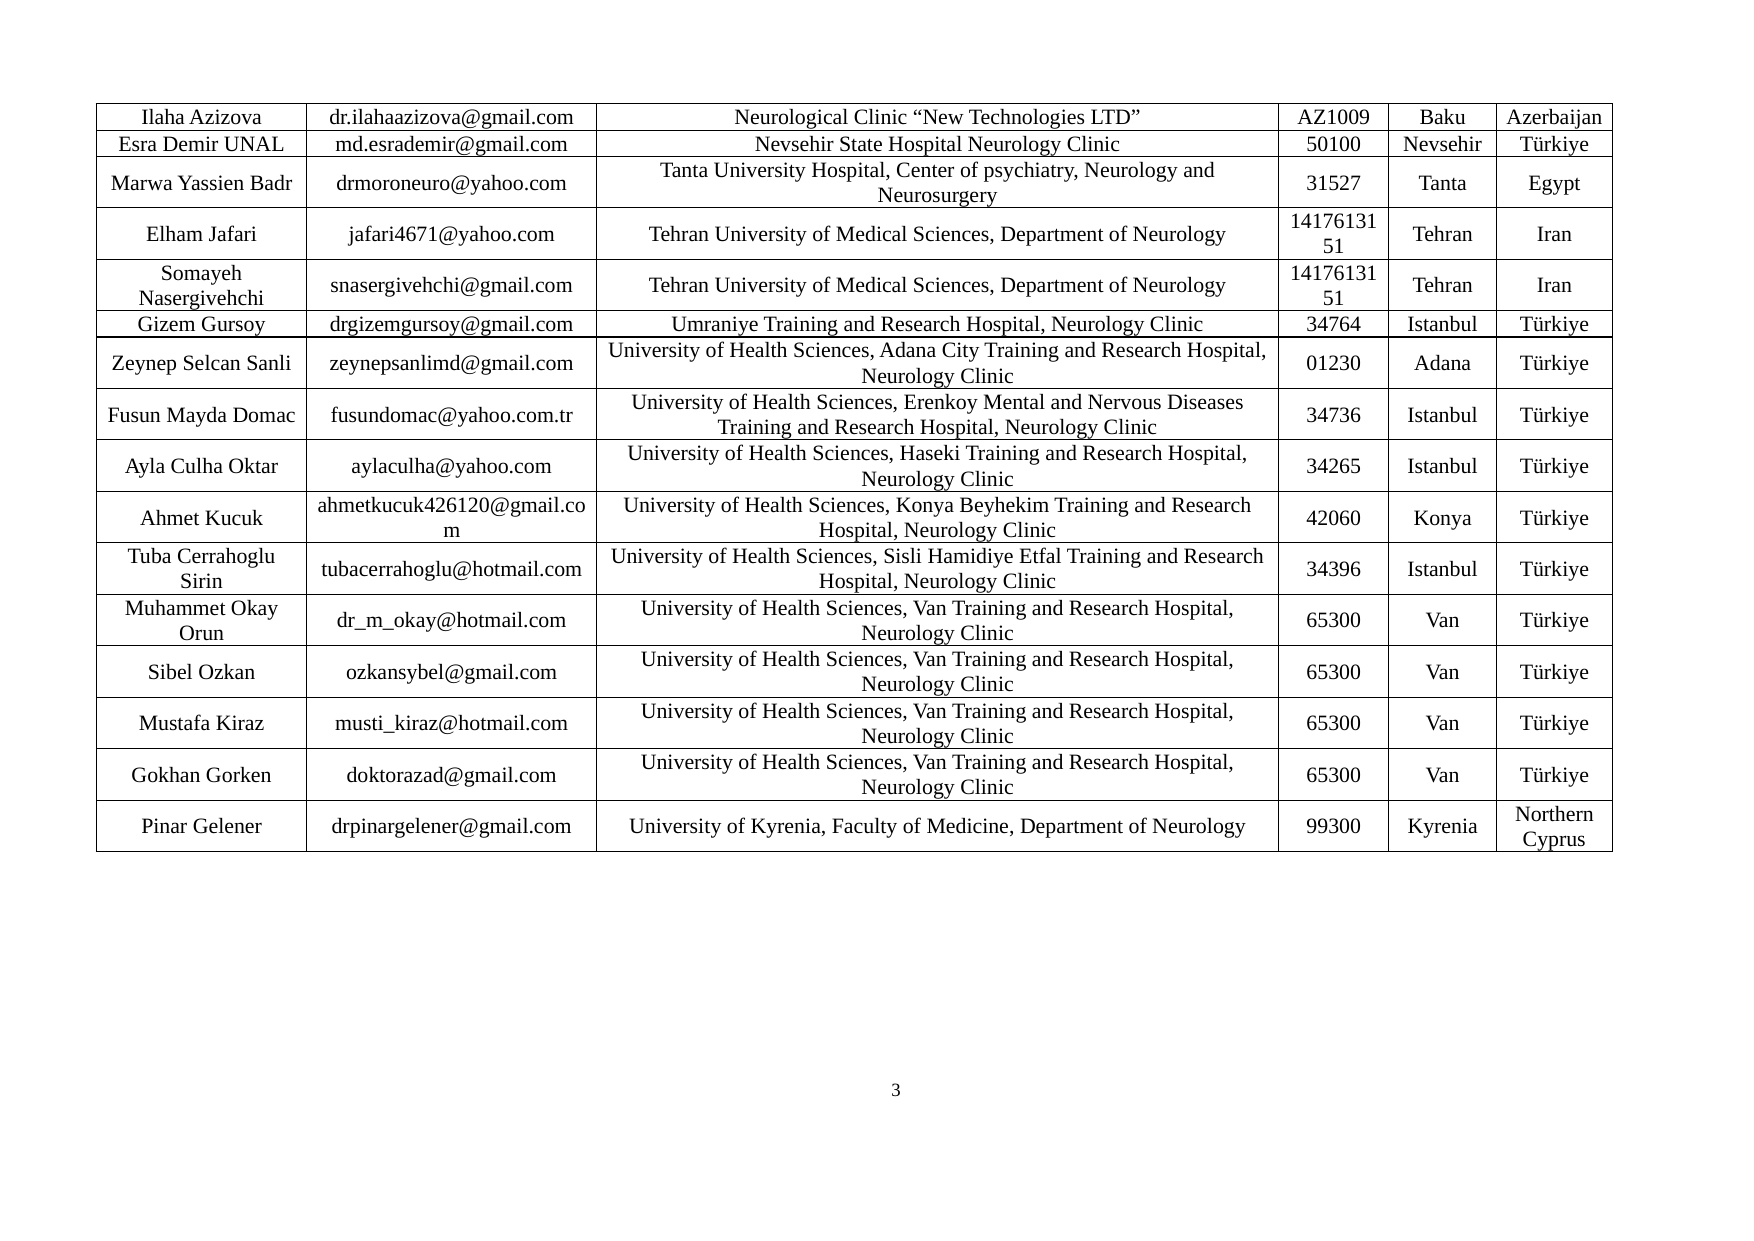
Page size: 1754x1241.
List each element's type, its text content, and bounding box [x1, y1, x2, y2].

table_cell Northern Cyprus [1497, 801, 1612, 851]
table_cell 1417613151 [1279, 260, 1388, 310]
table_cell Türkiye [1497, 646, 1612, 697]
table_cell ahmetkucuk426120@gmail.com [307, 492, 596, 542]
table_cell Esra Demir UNAL [97, 131, 306, 156]
table_cell Tehran University of Medical Sciences, Department of Neurology [597, 260, 1278, 310]
table_cell musti_kiraz@hotmail.com [307, 698, 596, 748]
table_cell Tuba Cerrahoglu Sirin [97, 543, 306, 594]
table_cell Türkiye [1497, 389, 1612, 439]
table_cell Tanta [1389, 157, 1496, 207]
table_cell Gokhan Gorken [97, 749, 306, 799]
table_cell Sibel Ozkan [97, 646, 306, 697]
table_cell 50100 [1279, 131, 1388, 156]
table_cell 42060 [1279, 492, 1388, 542]
table_cell Türkiye [1497, 131, 1612, 156]
table_cell University of Kyrenia, Faculty of Medicine, Department of Neurology [597, 801, 1278, 851]
table_cell University of Health Sciences, Sisli Hamidiye Etfal Training and Research Hospital, Neurology Clinic [597, 543, 1278, 594]
table_cell Fusun Mayda Domac [97, 389, 306, 439]
table_cell 1417613151 [1279, 208, 1388, 259]
table_cell Van [1389, 595, 1496, 645]
table_cell Neurological Clinic “New Technologies LTD” [597, 104, 1278, 129]
table_cell Tanta University Hospital, Center of psychiatry, Neurology and Neurosurgery [597, 157, 1278, 207]
table_cell Istanbul [1389, 389, 1496, 439]
table_cell 34265 [1279, 440, 1388, 491]
table_cell 65300 [1279, 749, 1388, 799]
table_cell dr_m_okay@hotmail.com [307, 595, 596, 645]
table_cell Elham Jafari [97, 208, 306, 259]
table_cell Türkiye [1497, 595, 1612, 645]
table_cell Konya [1389, 492, 1496, 542]
table_cell University of Health Sciences, Van Training and Research Hospital, Neurology Clinic [597, 698, 1278, 748]
table_cell drgizemgursoy@gmail.com [307, 311, 596, 336]
table_cell Van [1389, 749, 1496, 799]
table_cell 31527 [1279, 157, 1388, 207]
table_cell University of Health Sciences, Van Training and Research Hospital, Neurology Clinic [597, 646, 1278, 697]
table_cell 34764 [1279, 311, 1388, 336]
table_cell snasergivehchi@gmail.com [307, 260, 596, 310]
table_cell ozkansybel@gmail.com [307, 646, 596, 697]
table_cell drmoroneuro@yahoo.com [307, 157, 596, 207]
table_cell Iran [1497, 208, 1612, 259]
table_cell University of Health Sciences, Van Training and Research Hospital, Neurology Clinic [597, 595, 1278, 645]
table_cell 34736 [1279, 389, 1388, 439]
table_cell tubacerrahoglu@hotmail.com [307, 543, 596, 594]
table_cell Adana [1389, 338, 1496, 388]
table_cell 65300 [1279, 698, 1388, 748]
table_cell Türkiye [1497, 698, 1612, 748]
table_cell md.esrademir@gmail.com [307, 131, 596, 156]
table_cell Tehran [1389, 260, 1496, 310]
table_cell Istanbul [1389, 543, 1496, 594]
table_cell Marwa Yassien Badr [97, 157, 306, 207]
table_cell Türkiye [1497, 749, 1612, 799]
table_cell University of Health Sciences, Van Training and Research Hospital, Neurology Clinic [597, 749, 1278, 799]
table_cell doktorazad@gmail.com [307, 749, 596, 799]
table_cell Baku [1389, 104, 1496, 129]
table_cell 65300 [1279, 595, 1388, 645]
table_cell Mustafa Kiraz [97, 698, 306, 748]
table_cell 65300 [1279, 646, 1388, 697]
table_cell aylaculha@yahoo.com [307, 440, 596, 491]
table_cell Istanbul [1389, 440, 1496, 491]
table_cell dr.ilahaazizova@gmail.com [307, 104, 596, 129]
table_cell Umraniye Training and Research Hospital, Neurology Clinic [597, 311, 1278, 336]
table_cell Egypt [1497, 157, 1612, 207]
table_cell Türkiye [1497, 338, 1612, 388]
table_cell Tehran [1389, 208, 1496, 259]
table_cell Pinar Gelener [97, 801, 306, 851]
table_cell drpinargelener@gmail.com [307, 801, 596, 851]
table_cell Azerbaijan [1497, 104, 1612, 129]
table_cell 34396 [1279, 543, 1388, 594]
table_cell fusundomac@yahoo.com.tr [307, 389, 596, 439]
table_cell 99300 [1279, 801, 1388, 851]
table_cell Türkiye [1497, 543, 1612, 594]
table_cell University of Health Sciences, Konya Beyhekim Training and Research Hospital, Neurology Clinic [597, 492, 1278, 542]
table_cell Tehran University of Medical Sciences, Department of Neurology [597, 208, 1278, 259]
table_cell University of Health Sciences, Haseki Training and Research Hospital, Neurology Clinic [597, 440, 1278, 491]
table_cell 01230 [1279, 338, 1388, 388]
table_cell AZ1009 [1279, 104, 1388, 129]
table_cell Iran [1497, 260, 1612, 310]
table_cell Van [1389, 698, 1496, 748]
table_cell University of Health Sciences, Erenkoy Mental and Nervous Diseases Training and Research Hospital, Neurology Clinic [597, 389, 1278, 439]
table_cell Muhammet Okay Orun [97, 595, 306, 645]
table_cell Gizem Gursoy [97, 311, 306, 336]
table_cell Van [1389, 646, 1496, 697]
table_cell Türkiye [1497, 492, 1612, 542]
table_cell Ilaha Azizova [97, 104, 306, 129]
table_cell Somayeh Nasergivehchi [97, 260, 306, 310]
table_cell zeynepsanlimd@gmail.com [307, 338, 596, 388]
table_cell University of Health Sciences, Adana City Training and Research Hospital, Neurology Clinic [597, 338, 1278, 388]
table_cell Istanbul [1389, 311, 1496, 336]
table_cell Ayla Culha Oktar [97, 440, 306, 491]
table_cell Türkiye [1497, 311, 1612, 336]
table_cell Nevsehir State Hospital Neurology Clinic [597, 131, 1278, 156]
table_cell Kyrenia [1389, 801, 1496, 851]
table_cell Ahmet Kucuk [97, 492, 306, 542]
table_cell Zeynep Selcan Sanli [97, 338, 306, 388]
table_cell Türkiye [1497, 440, 1612, 491]
table_cell jafari4671@yahoo.com [307, 208, 596, 259]
table_cell Nevsehir [1389, 131, 1496, 156]
